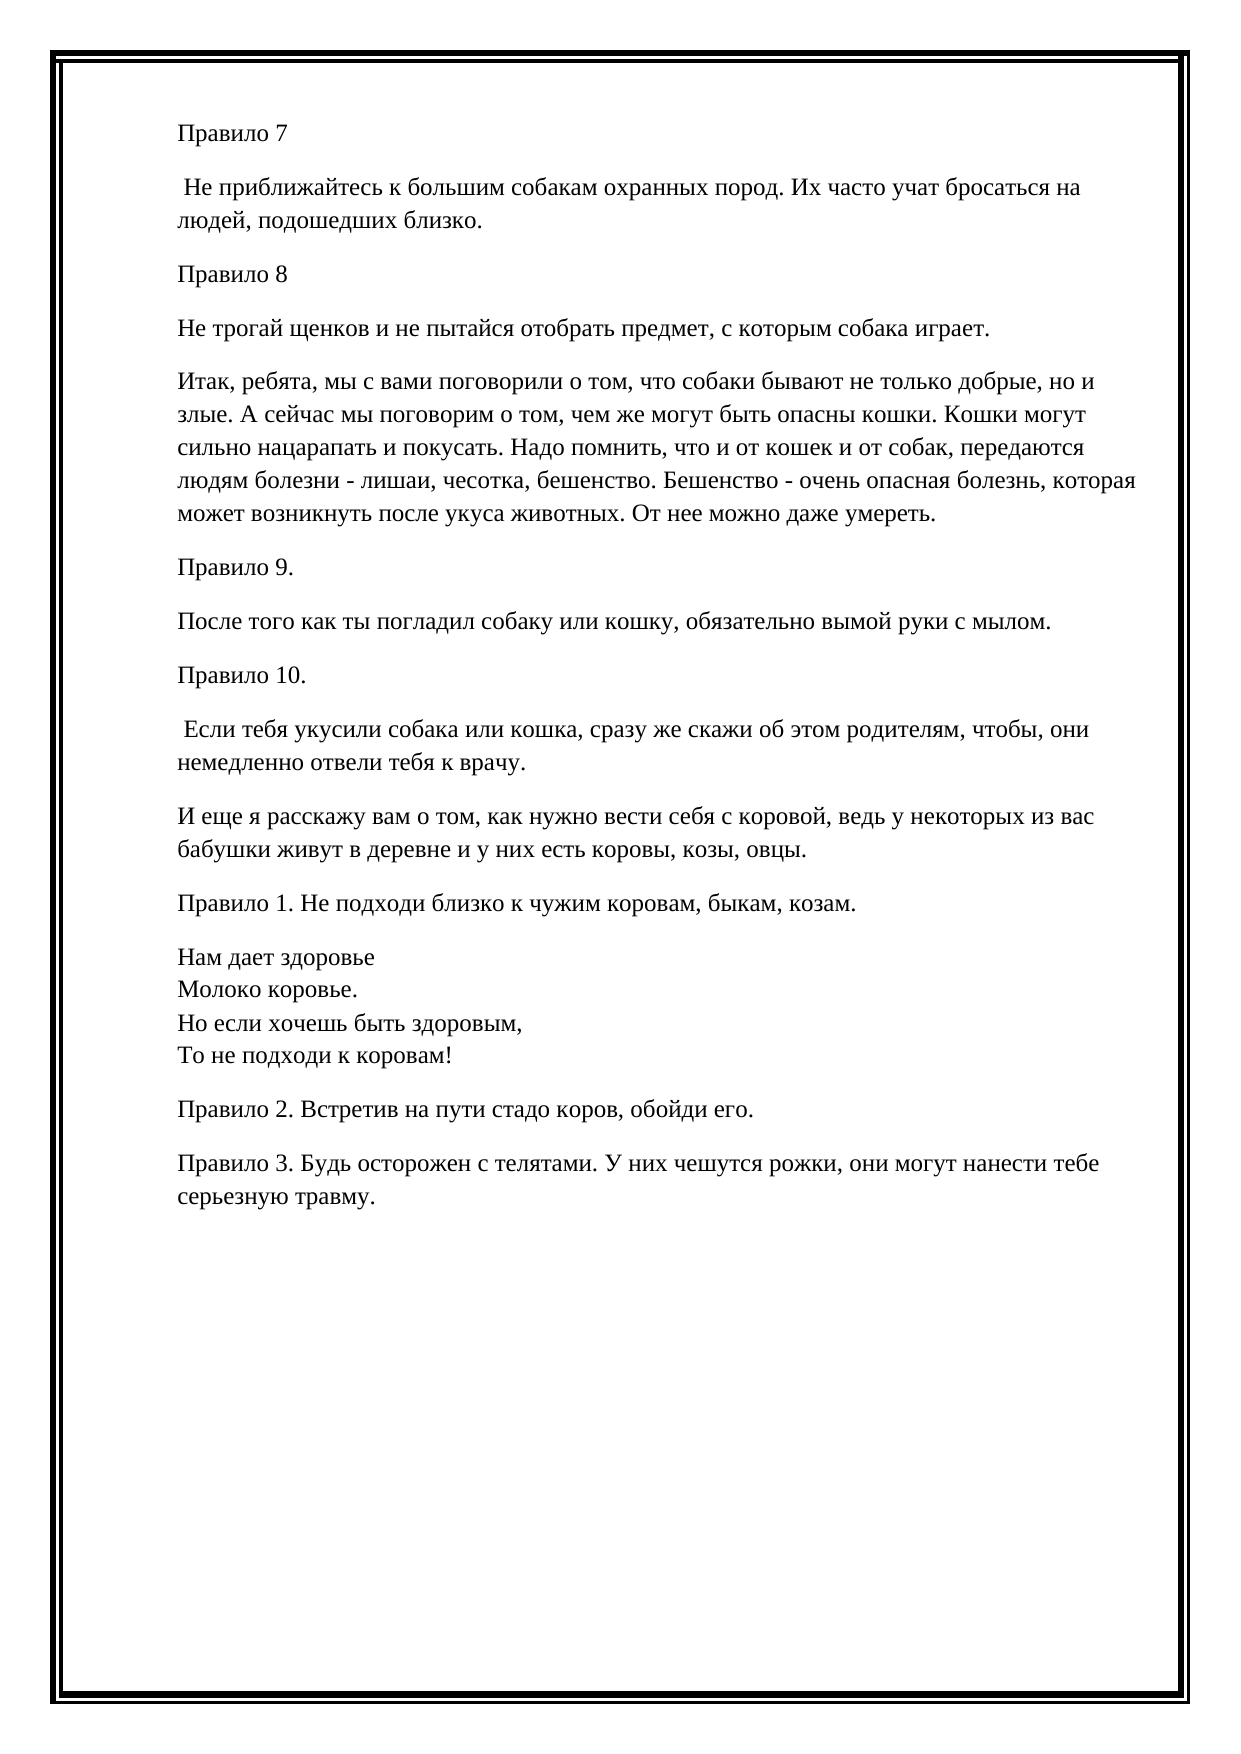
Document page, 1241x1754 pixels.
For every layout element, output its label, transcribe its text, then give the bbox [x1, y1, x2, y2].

text Правило 10. [177, 660, 1152, 689]
text Правило 7 [177, 118, 1152, 147]
text Правило 3. Будь осторожен с телятами. У них чешутся рожки, они могут нанести тебе серьезную травму. [177, 1148, 1152, 1210]
text Правило 8 [177, 259, 1152, 287]
text После того как ты погладил собаку или кошку, обязательно вымой руки с мылом. [177, 606, 1152, 635]
text Правило 1. Не подходи близко к чужим коровам, быкам, козам. [177, 888, 1152, 916]
text Нам дает здоровье Молоко коровье. Но если хочешь быть здоровым, То не подходи к коровам! [177, 942, 1152, 1069]
text Итак, ребята, мы с вами поговорили о том, что собаки бывают не только добрые, но и злые. А сейчас мы поговорим о том, чем же могут быть опасны кошки. Кошки могут сильно нацарапать и покусать. Надо помнить, что и от кошек и от собак, передаются людям болезни - лишаи, чесотка, бешенство. Бешенство - очень опасная болезнь, которая может возникнуть после укуса животных. От нее можно даже умереть. [177, 366, 1152, 527]
text И еще я расскажу вам о том, как нужно вести себя с коровой, ведь у некоторых из вас бабушки живут в деревне и у них есть коровы, козы, овцы. [177, 801, 1152, 863]
text Правило 9. [177, 552, 1152, 581]
text Не трогай щенков и не пытайся отобрать предмет, с которым собака играет. [177, 313, 1152, 341]
text Не приближайтесь к большим собакам охранных пород. Их часто учат бросаться на людей, подошедших близко. [177, 172, 1152, 234]
text Если тебя укусили собака или кошка, сразу же скажи об этом родителям, чтобы, они немедленно отвели тебя к врачу. [177, 714, 1152, 776]
text Правило 2. Встретив на пути стадо коров, обойди его. [177, 1094, 1152, 1123]
